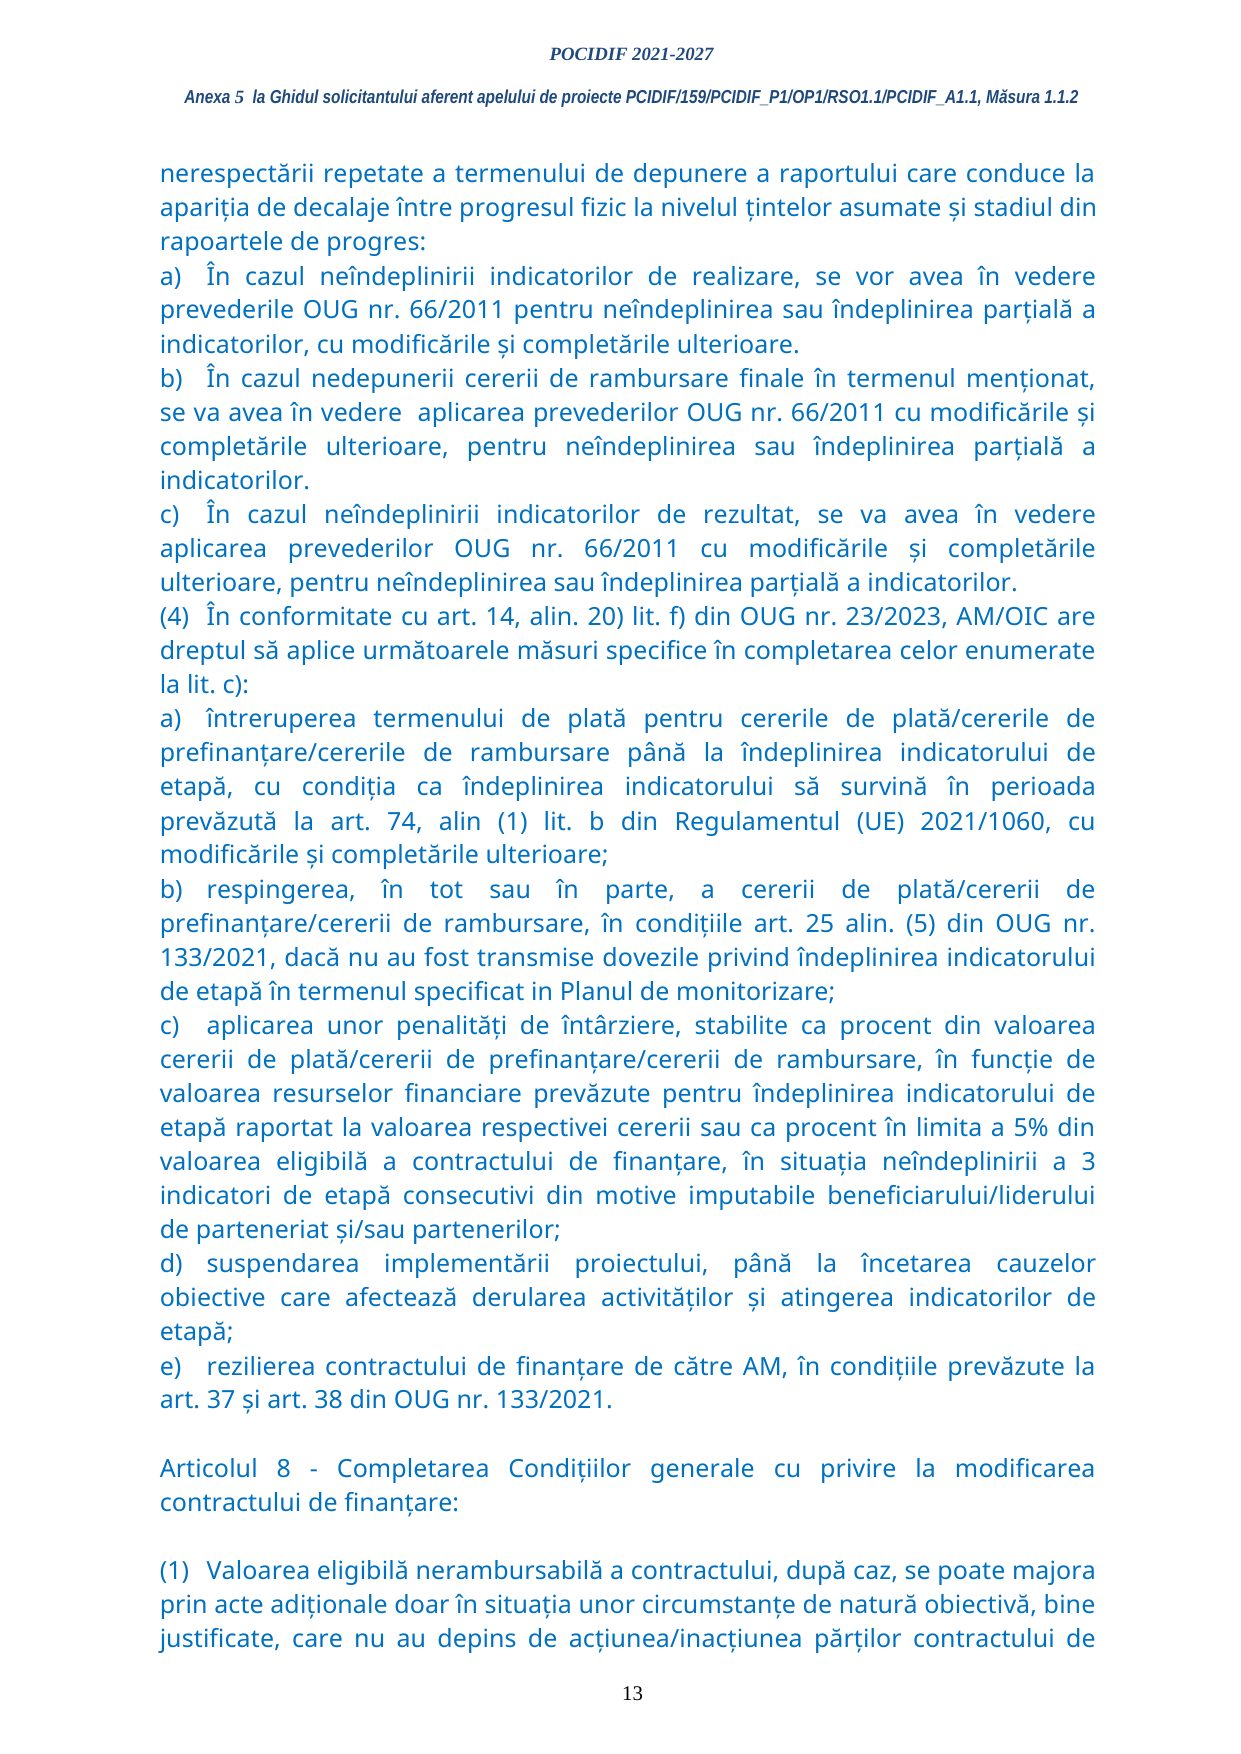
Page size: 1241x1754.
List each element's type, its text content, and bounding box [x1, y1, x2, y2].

text Articolul 8 - Completarea Condițiilor generale cu privire la modificarea contractului de finanțare: [159, 1450, 1097, 1518]
text b) respingerea, în tot sau în parte, a cererii de plată/cererii de prefinanțare/cererii de rambursare, în condițiile art. 25 alin. (5) din OUG nr. 133/2021, dacă nu au fost transmise dovezile privind îndeplinirea indicatorului de etapă în termenul specificat in Planul de monitorizare; [159, 871, 1097, 1007]
text d) suspendarea implementării proiectului, până la încetarea cauzelor obiective care afectează derularea activităților și atingerea indicatorilor de etapă; [159, 1246, 1097, 1348]
text e) rezilierea contractului de finanțare de către AM, în condițiile prevăzute la art. 37 și art. 38 din OUG nr. 133/2021. [159, 1348, 1097, 1416]
text b) În cazul nedepunerii cererii de rambursare finale în termenul menționat, se va avea în vedere aplicarea prevederilor OUG nr. 66/2011 cu modificările și completările ulterioare, pentru neîndeplinirea sau îndeplinirea parțială a indicatorilor. [159, 360, 1097, 497]
text (4) În conformitate cu art. 14, alin. 20) lit. f) din OUG nr. 23/2023, AM/OIC are dreptul să aplice următoarele măsuri specifice în completarea celor enumerate la lit. c): [159, 599, 1097, 701]
text a) întreruperea termenului de plată pentru cererile de plată/cererile de prefinanțare/cererile de rambursare până la îndeplinirea indicatorului de etapă, cu condiția ca îndeplinirea indicatorului să survină în perioada prevăzută la art. 74, alin (1) lit. b din Regulamentul (UE) 2021/1060, cu modificările și completările ulterioare; [159, 701, 1097, 871]
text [159, 1552, 1097, 1655]
text c) aplicarea unor penalități de întârziere, stabilite ca procent din valoarea cererii de plată/cererii de prefinanțare/cererii de rambursare, în funcție de valoarea resurselor financiare prevăzute pentru îndeplinirea indicatorului de etapă raportat la valoarea respectivei cererii sau ca procent în limita a 5% din valoarea eligibilă a contractului de finanțare, în situația neîndeplinirii a 3 indicatori de etapă consecutivi din motive imputabile beneficiarului/liderului de parteneriat și/sau partenerilor; [159, 1007, 1097, 1246]
text a) În cazul neîndeplinirii indicatorilor de realizare, se vor avea în vedere prevederile OUG nr. 66/2011 pentru neîndeplinirea sau îndeplinirea parțială a indicatorilor, cu modificările și completările ulterioare. [159, 258, 1097, 360]
text c) În cazul neîndeplinirii indicatorilor de rezultat, se va avea în vedere aplicarea prevederilor OUG nr. 66/2011 cu modificările și completările ulterioare, pentru neîndeplinirea sau îndeplinirea parțială a indicatorilor. [159, 497, 1097, 599]
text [159, 156, 1097, 258]
